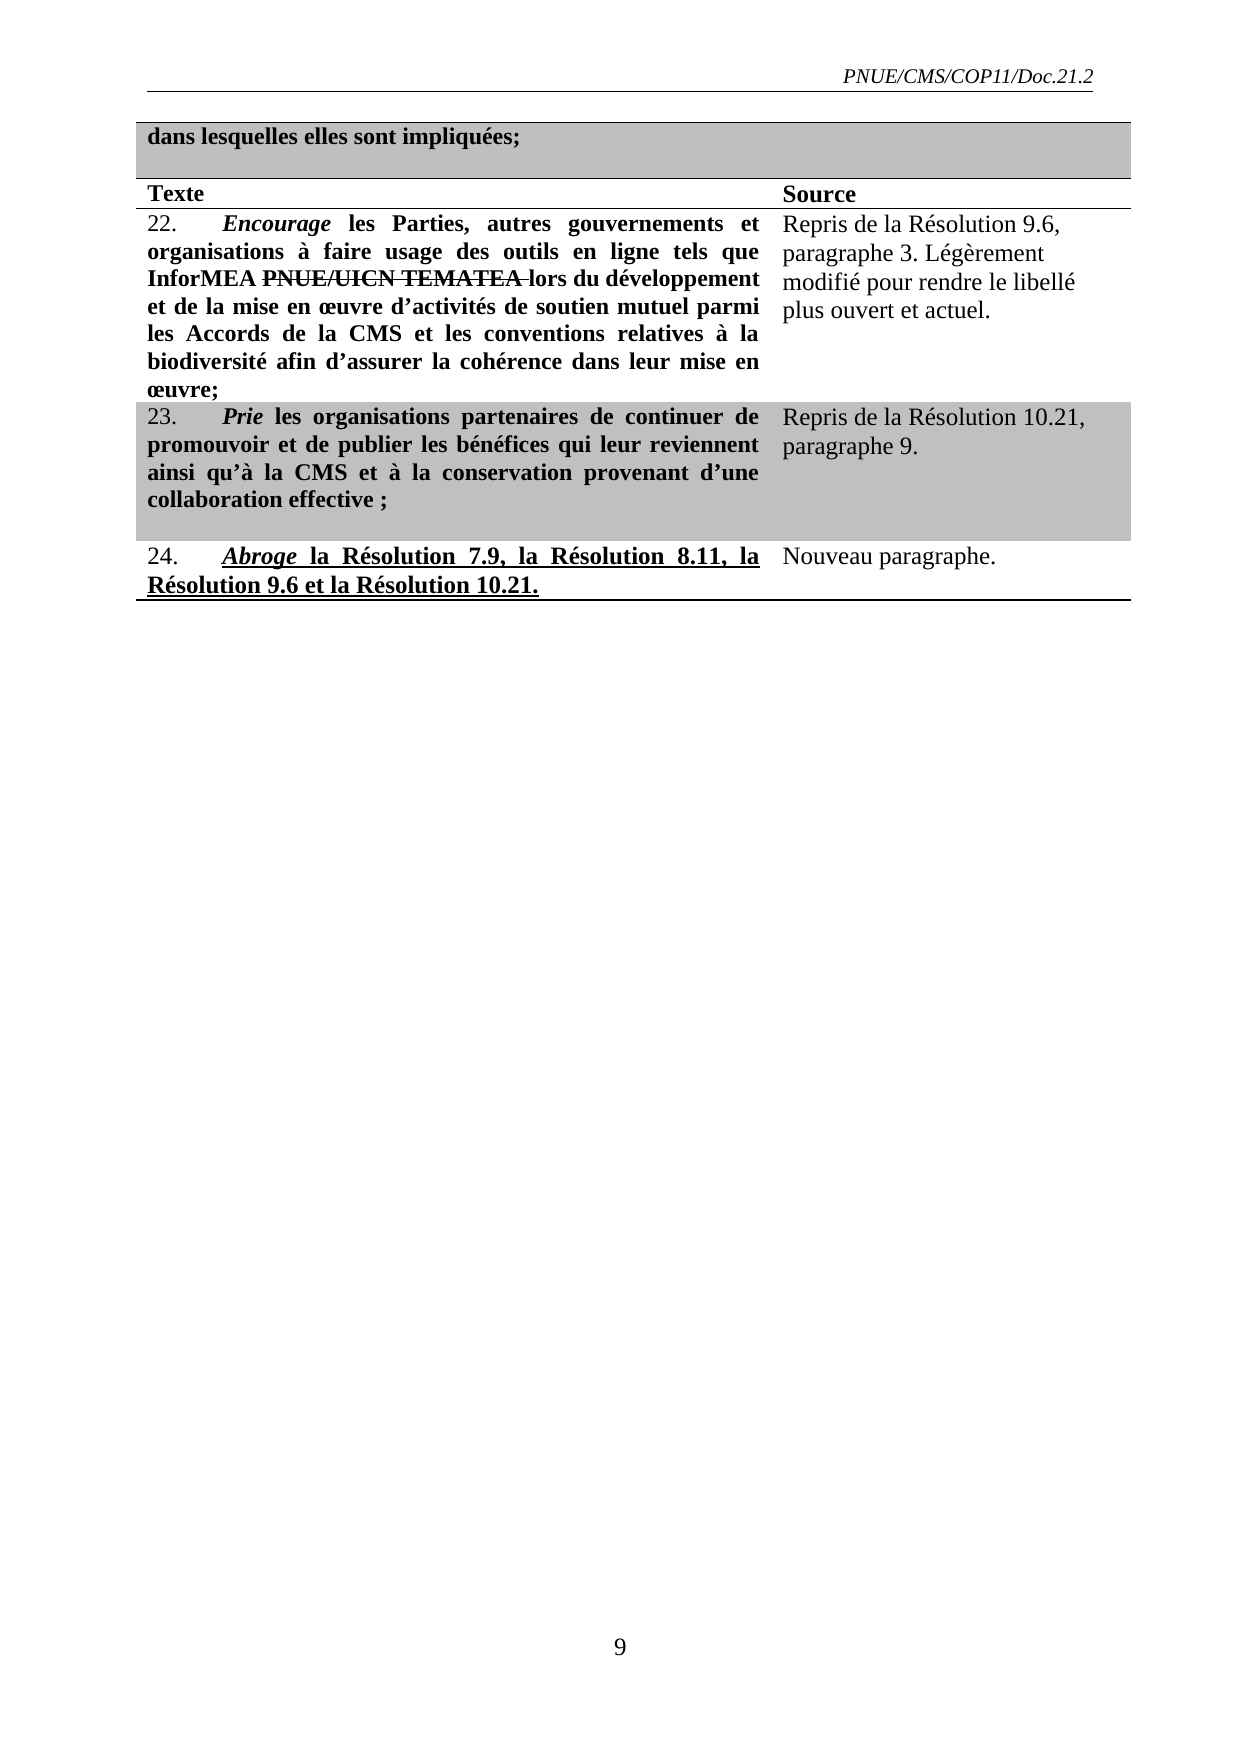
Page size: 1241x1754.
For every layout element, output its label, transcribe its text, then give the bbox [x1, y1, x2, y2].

table_cell Source [771, 179, 1131, 208]
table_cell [136, 123, 771, 178]
table_cell Encourage les Parties, autres gouvernements et organisations à faire usage des outils en ligne tels que InforMEA PNUE/UICN TEMATEA lors du développement et de la mise en œuvre d’activités de soutien mutuel parmi les Accords de la CMS et les conventions relatives à la biodiversité afin d’assurer la cohérence dans leur mise en œuvre; [136, 209, 771, 402]
table_cell Prie les organisations partenaires de continuer de promouvoir et de publier les bénéfices qui leur reviennent ainsi qu’à la CMS et à la conservation provenant d’une collaboration effective ; [136, 402, 771, 541]
table_cell Repris de la Résolution 9.6, paragraphe 3. Légèrement modifié pour rendre le libellé plus ouvert et actuel. [771, 209, 1131, 402]
table_cell Nouveau paragraphe. [771, 541, 1131, 599]
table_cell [771, 123, 1131, 178]
table_cell Abroge la Résolution 7.9, la Résolution 8.11, la Résolution 9.6 et la Résolution 10.21. [136, 541, 771, 599]
table_cell Repris de la Résolution 10.21, paragraphe 9. [771, 402, 1131, 541]
table_cell Texte [136, 179, 771, 208]
